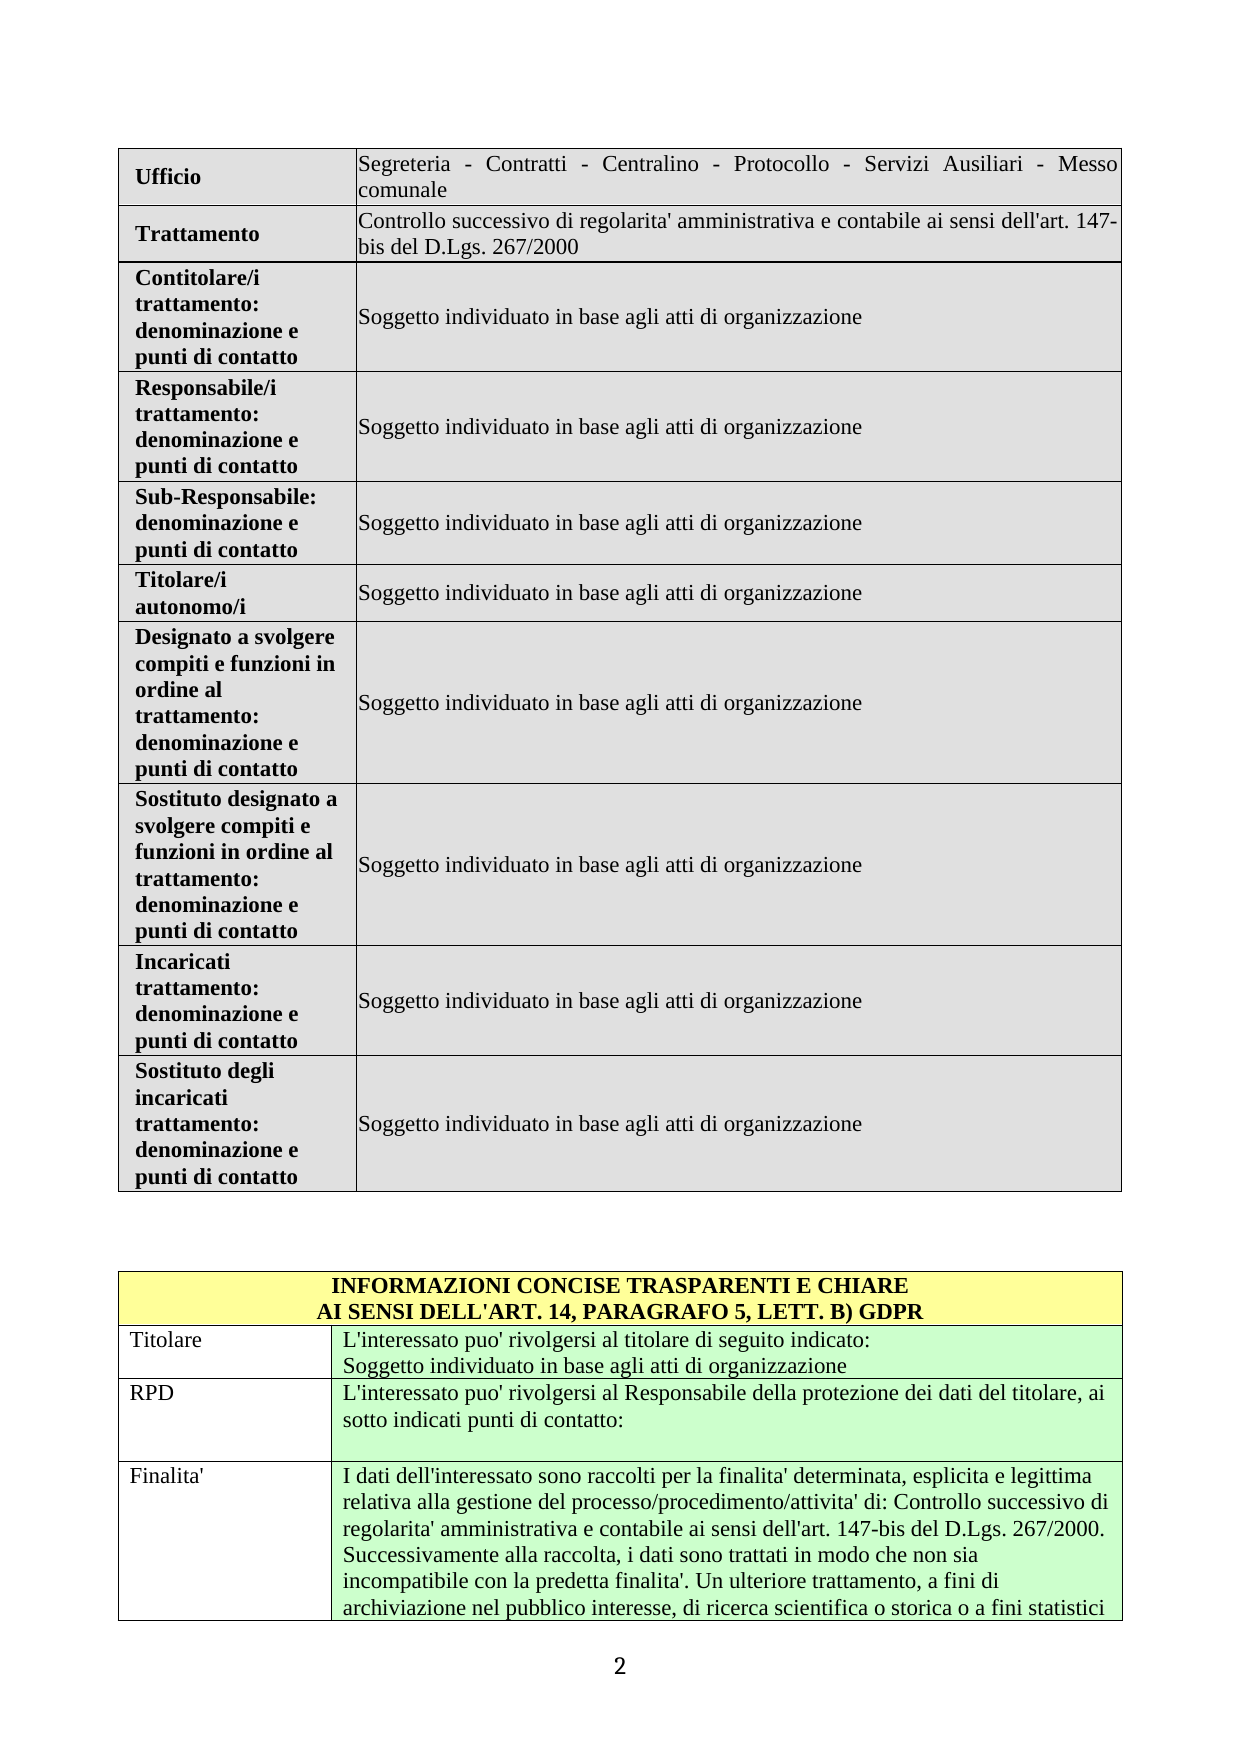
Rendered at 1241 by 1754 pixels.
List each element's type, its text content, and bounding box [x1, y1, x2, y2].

table_cell Soggetto individuato in base agli atti di organizzazione [357, 565, 1121, 621]
table_cell Ufficio [119, 149, 356, 204]
table_cell Titolare [119, 1326, 331, 1378]
table_cell Soggetto individuato in base agli atti di organizzazione [357, 1056, 1121, 1191]
table_cell Contitolare/i trattamento: denominazione e punti di contatto [119, 263, 356, 371]
table_cell Titolare/i autonomo/i [119, 565, 356, 621]
table_cell Soggetto individuato in base agli atti di organizzazione [357, 482, 1121, 564]
table_cell Soggetto individuato in base agli atti di organizzazione [357, 372, 1121, 481]
table_cell Segreteria - Contratti - Centralino - Protocollo - Servizi Ausiliari - Messo comunale [357, 149, 1121, 204]
table_cell Soggetto individuato in base agli atti di organizzazione [357, 784, 1121, 945]
table_cell Sostituto designato a svolgere compiti e funzioni in ordine al trattamento: denominazione e punti di contatto [119, 784, 356, 945]
table_cell Designato a svolgere compiti e funzioni in ordine al trattamento: denominazione e punti di contatto [119, 622, 356, 783]
table_cell RPD [119, 1379, 331, 1461]
table_cell Incaricati trattamento: denominazione e punti di contatto [119, 946, 356, 1055]
table_cell Sub-Responsabile: denominazione e punti di contatto [119, 482, 356, 564]
table_header INFORMAZIONI CONCISE TRASPARENTI E CHIARE AI SENSI DELL'ART. 14, PARAGRAFO 5, LETT. B) GDPR [119, 1272, 1122, 1324]
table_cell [332, 1462, 1122, 1620]
table_cell Controllo successivo di regolarita' amministrativa e contabile ai sensi dell'art. 147-bis del D.Lgs. 267/2000 [357, 206, 1121, 261]
table_cell L'interessato puo' rivolgersi al Responsabile della protezione dei dati del titolare, ai sotto indicati punti di contatto: [332, 1379, 1122, 1461]
table_cell Responsabile/i trattamento: denominazione e punti di contatto [119, 372, 356, 481]
table_cell Soggetto individuato in base agli atti di organizzazione [357, 622, 1121, 783]
table_cell Soggetto individuato in base agli atti di organizzazione [357, 263, 1121, 371]
table_cell Finalita' [119, 1462, 331, 1620]
table_cell Sostituto degli incaricati trattamento: denominazione e punti di contatto [119, 1056, 356, 1191]
table_cell Soggetto individuato in base agli atti di organizzazione [357, 946, 1121, 1055]
table_cell L'interessato puo' rivolgersi al titolare di seguito indicato: Soggetto individuato in base agli atti di organizzazione [332, 1326, 1122, 1378]
table_cell Trattamento [119, 206, 356, 261]
